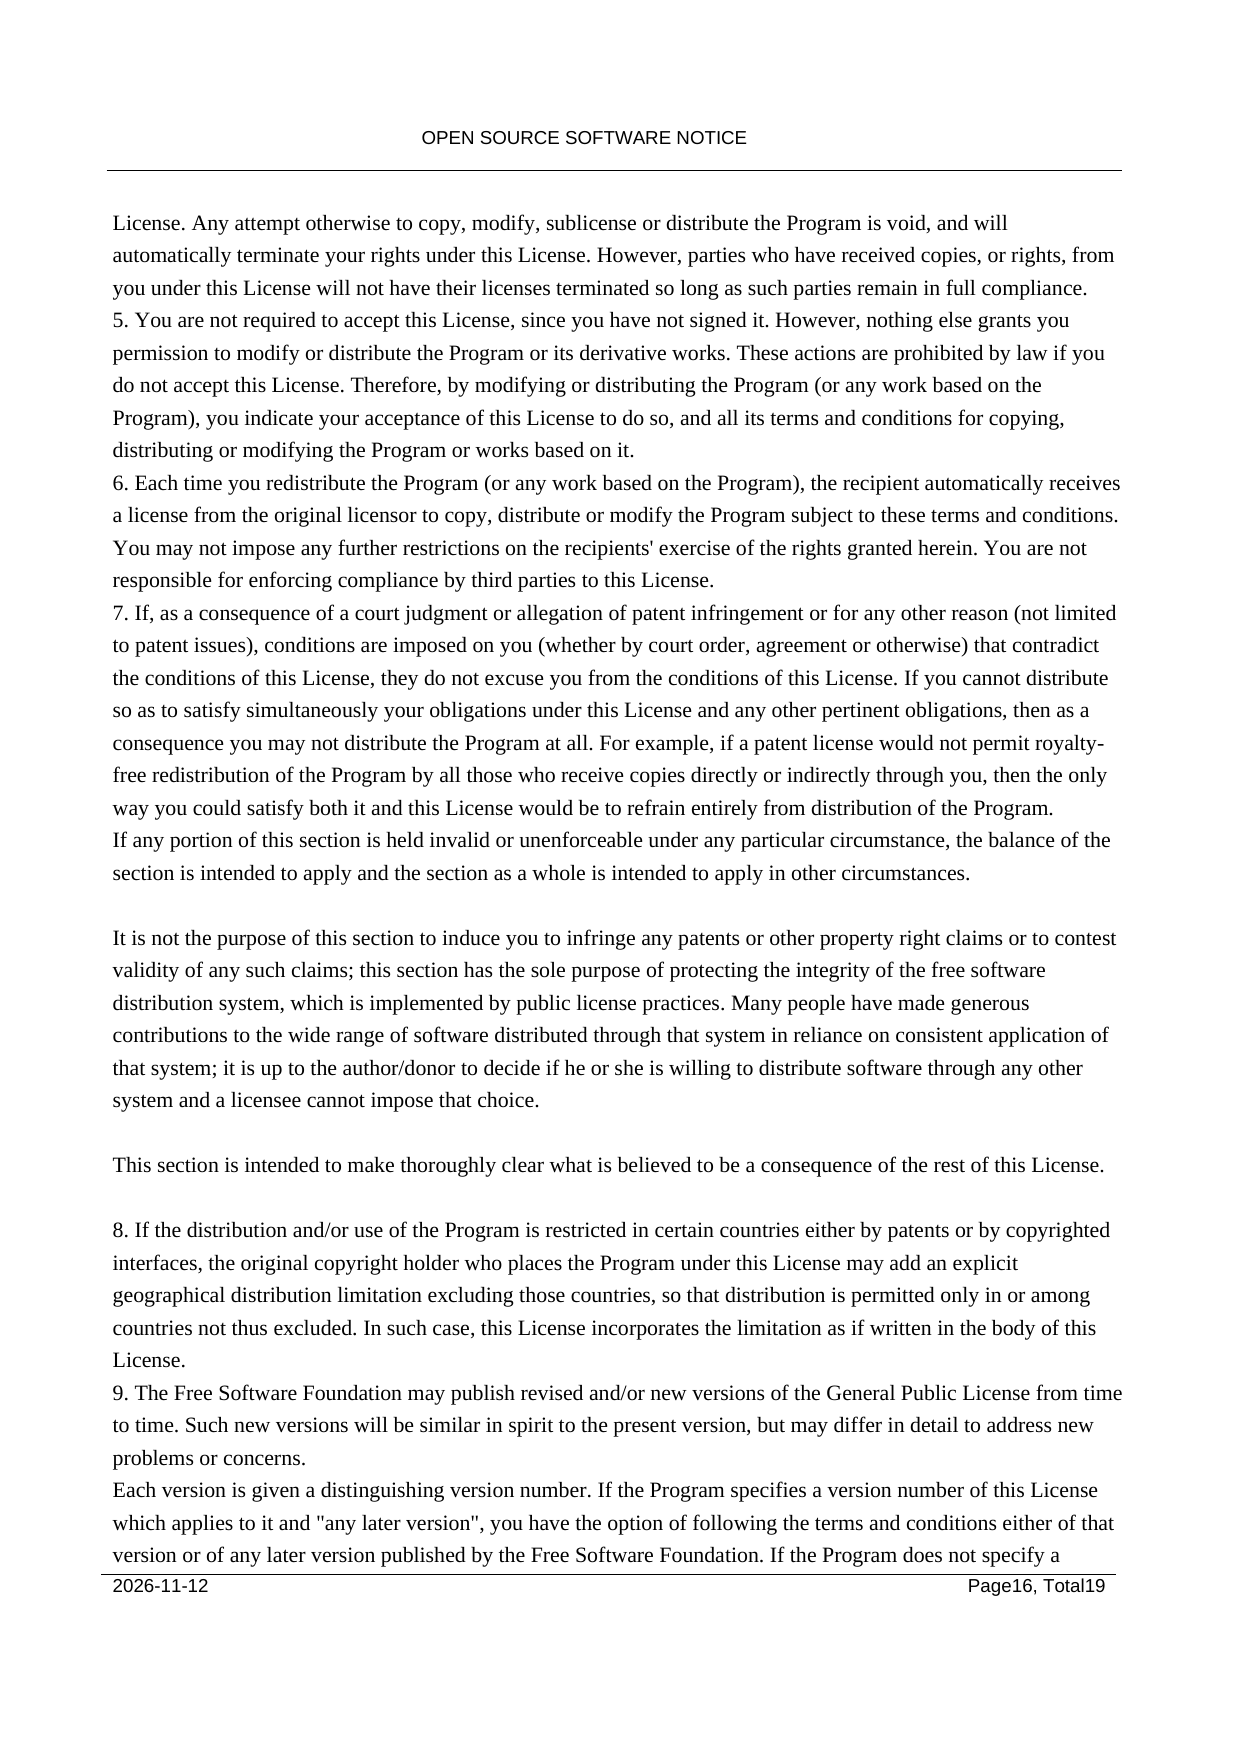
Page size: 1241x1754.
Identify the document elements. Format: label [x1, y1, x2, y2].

text [112, 206, 1128, 1571]
